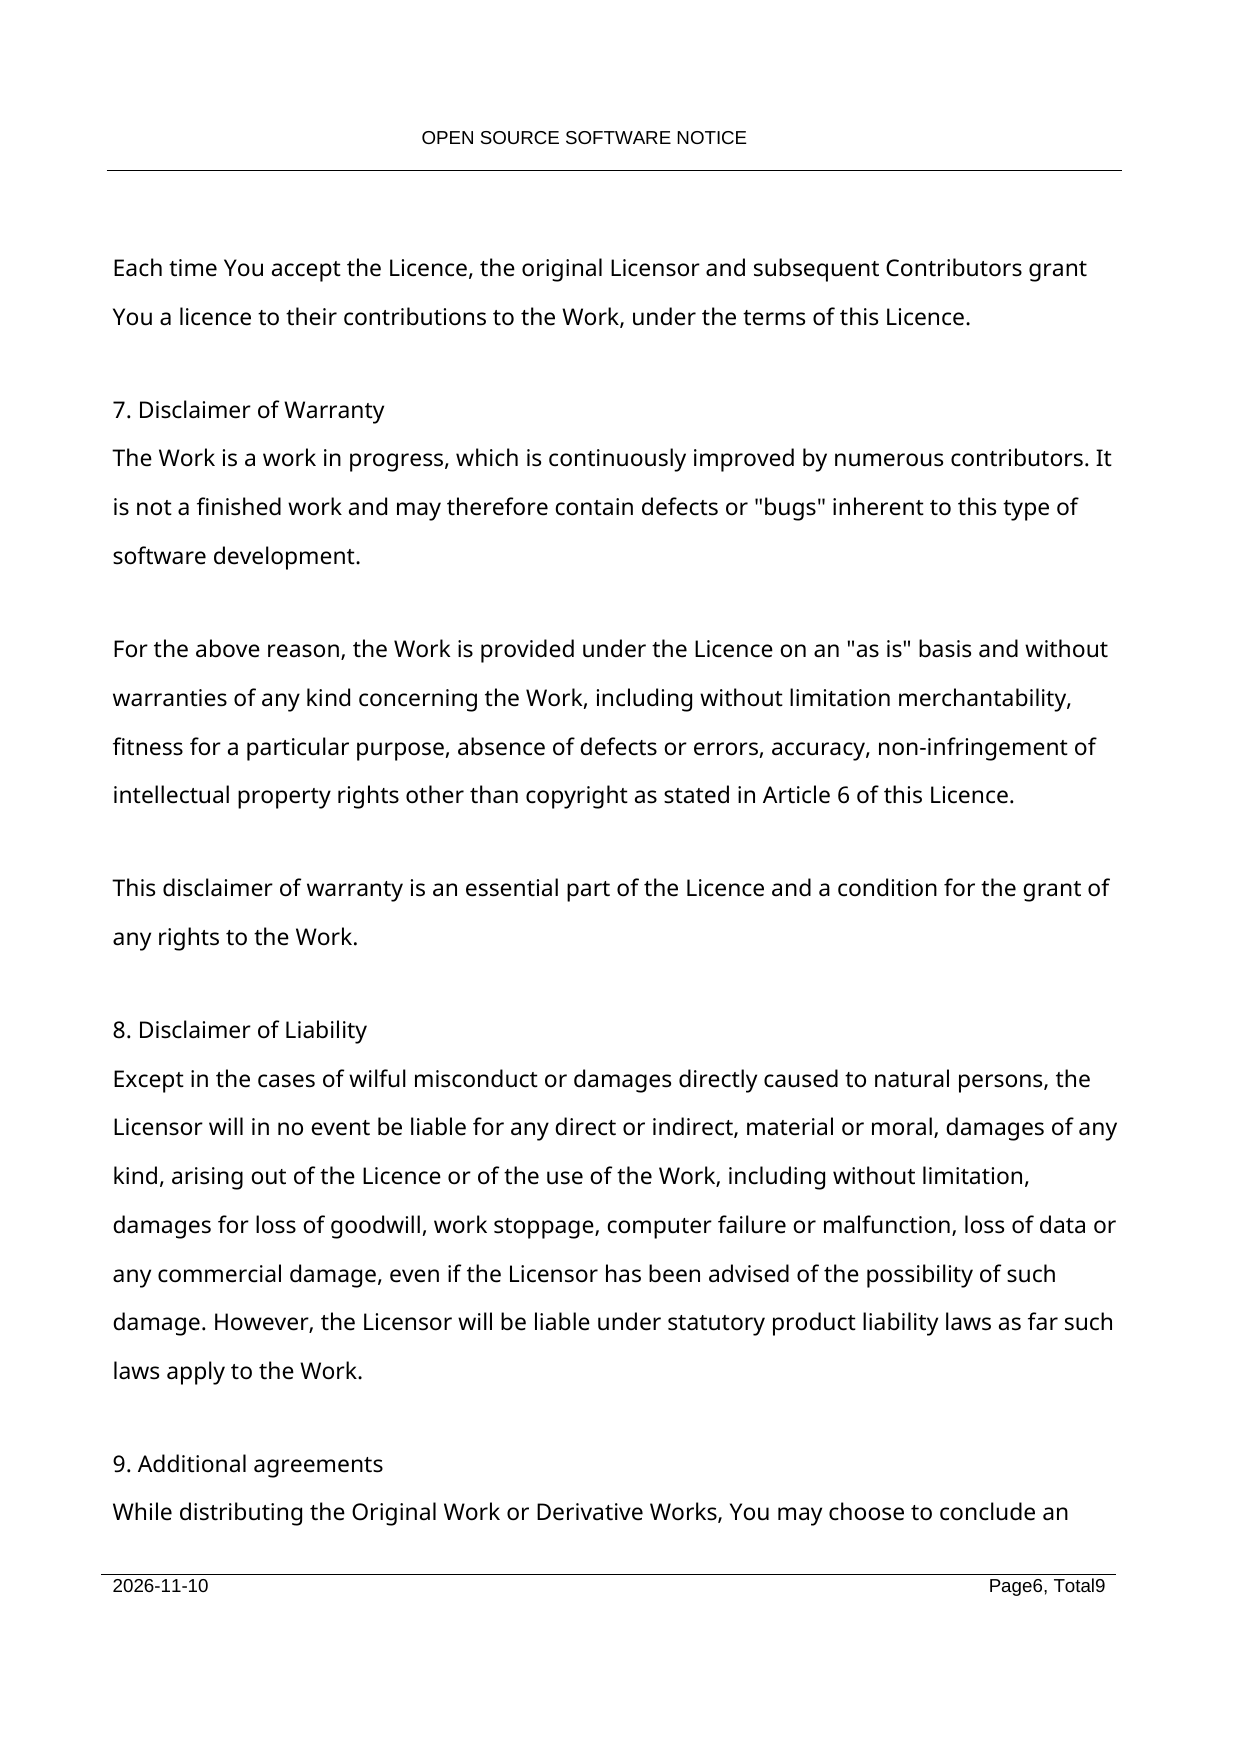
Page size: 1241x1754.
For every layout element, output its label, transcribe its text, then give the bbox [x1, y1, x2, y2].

text Each time You accept the Licence, the original Licensor and subsequent Contributors grant You a licence to their contributions to the Work, under the terms of this Licence. [112, 251, 1128, 333]
text 8. Disclaimer of Liability [112, 1014, 1128, 1046]
text Except in the cases of wilful misconduct or damages directly caused to natural persons, the Licensor will in no event be liable for any direct or indirect, material or moral, damages of any kind, arising out of the Licence or of the use of the Work, including without limitation, damages for loss of goodwill, work stoppage, computer failure or malfunction, loss of data or any commercial damage, even if the Licensor has been advised of the possibility of such damage. However, the Licensor will be liable under statutory product liability laws as far such laws apply to the Work. [112, 1062, 1128, 1387]
text 9. Additional agreements [112, 1448, 1128, 1480]
text 7. Disclaimer of Warranty [112, 393, 1128, 426]
text This disclaimer of warranty is an essential part of the Licence and a condition for the grant of any rights to the Work. [112, 872, 1128, 953]
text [112, 1496, 1128, 1528]
text The Work is a work in progress, which is continuously improved by numerous contributors. It is not a finished work and may therefore contain defects or "bugs" inherent to this type of software development. [112, 442, 1128, 572]
text For the above reason, the Work is provided under the Licence on an "as is" basis and without warranties of any kind concerning the Work, including without limitation merchantability, fitness for a particular purpose, absence of defects or errors, accuracy, non-infringement of intellectual property rights other than copyright as stated in Article 6 of this Licence. [112, 632, 1128, 811]
